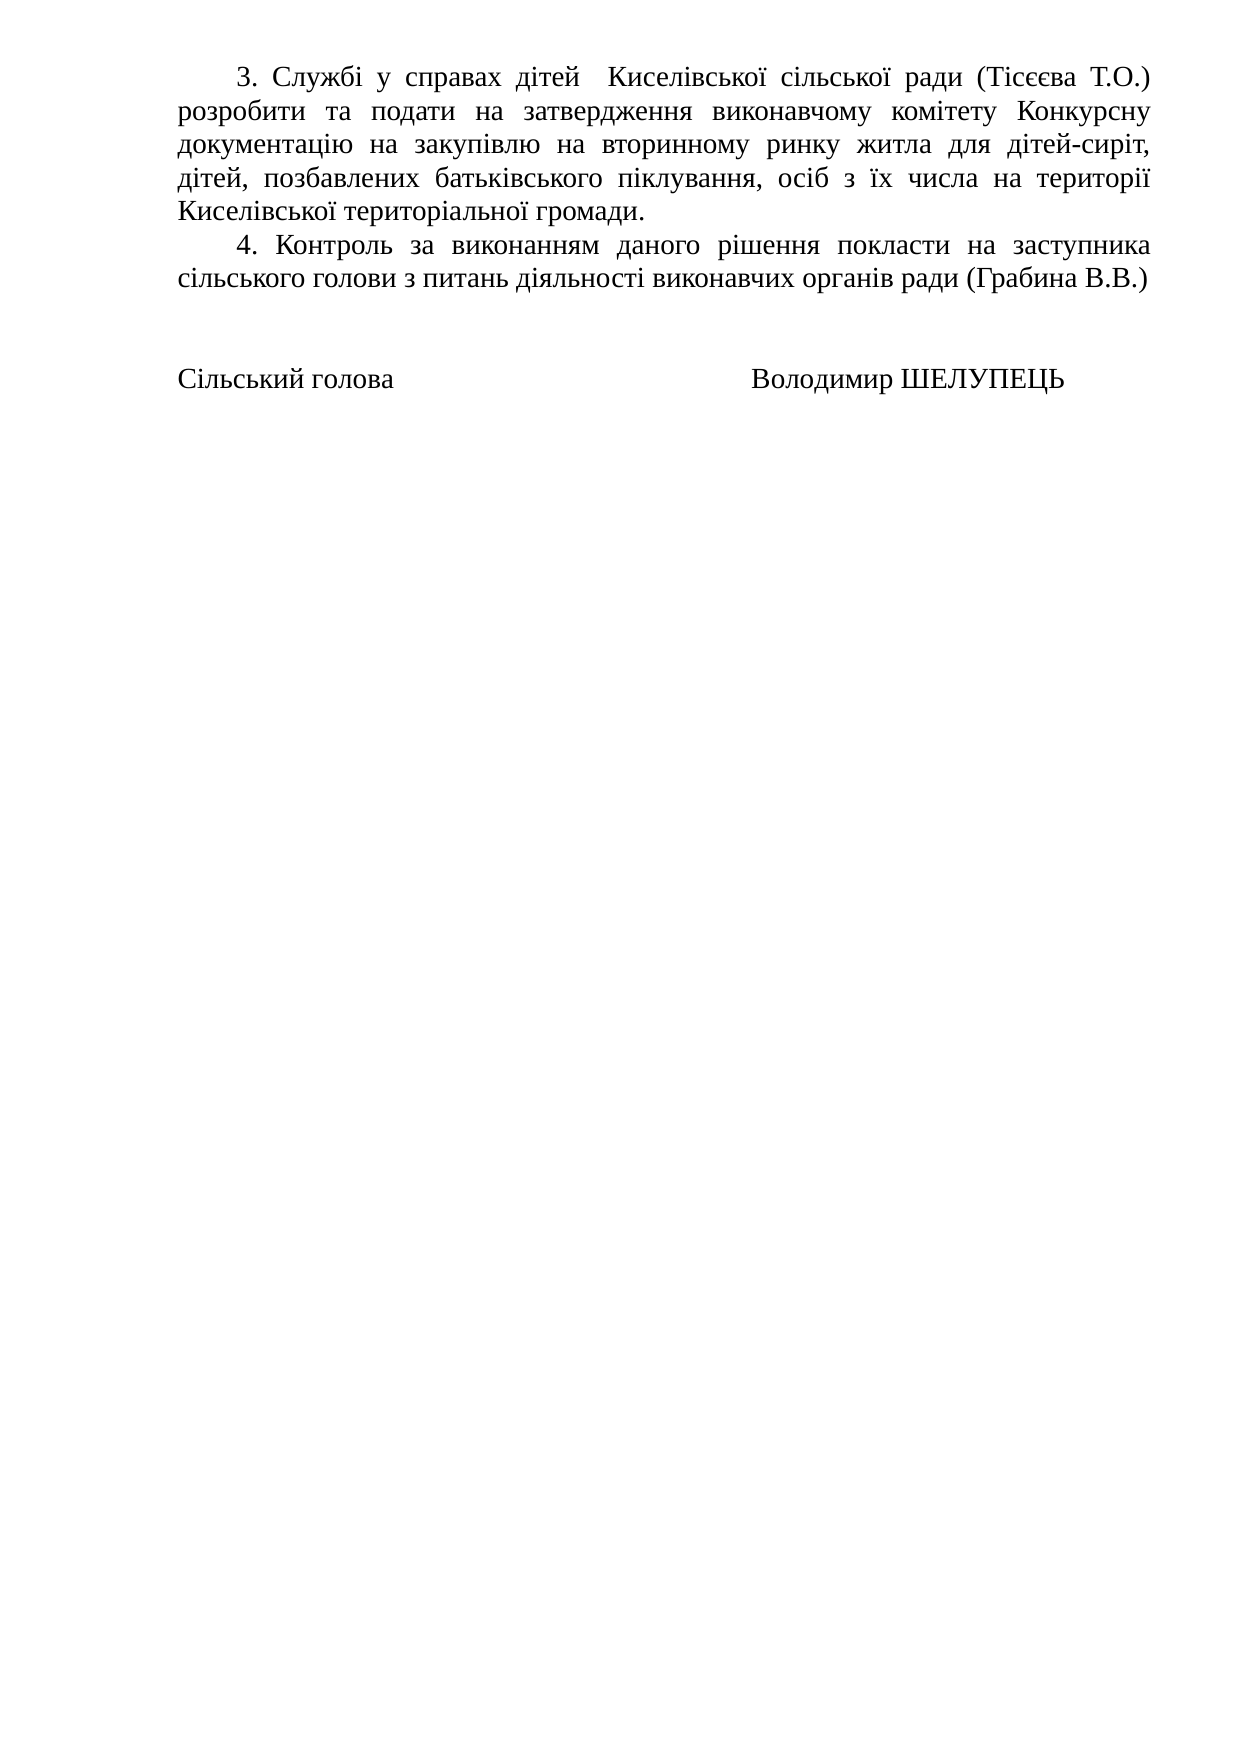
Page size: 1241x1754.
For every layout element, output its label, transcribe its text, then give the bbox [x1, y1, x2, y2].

text Сільський голова Володимир ШЕЛУПЕЦЬ [177, 361, 1152, 394]
text 3. Службі у справах дітей Киселівської сільської ради (Тісєєва Т.О.) розробити та подати на затвердження виконавчому комітету Конкурсну документацію на закупівлю на вторинному ринку житла для дітей-сиріт, дітей, позбавлених батьківського піклування, осіб з їх числа на території Киселівської територіальної громади. [177, 59, 1152, 227]
text 4. Контроль за виконанням даного рішення покласти на заступника сільського голови з питань діяльності виконавчих органів ради (Грабина В.В.) [177, 227, 1152, 294]
